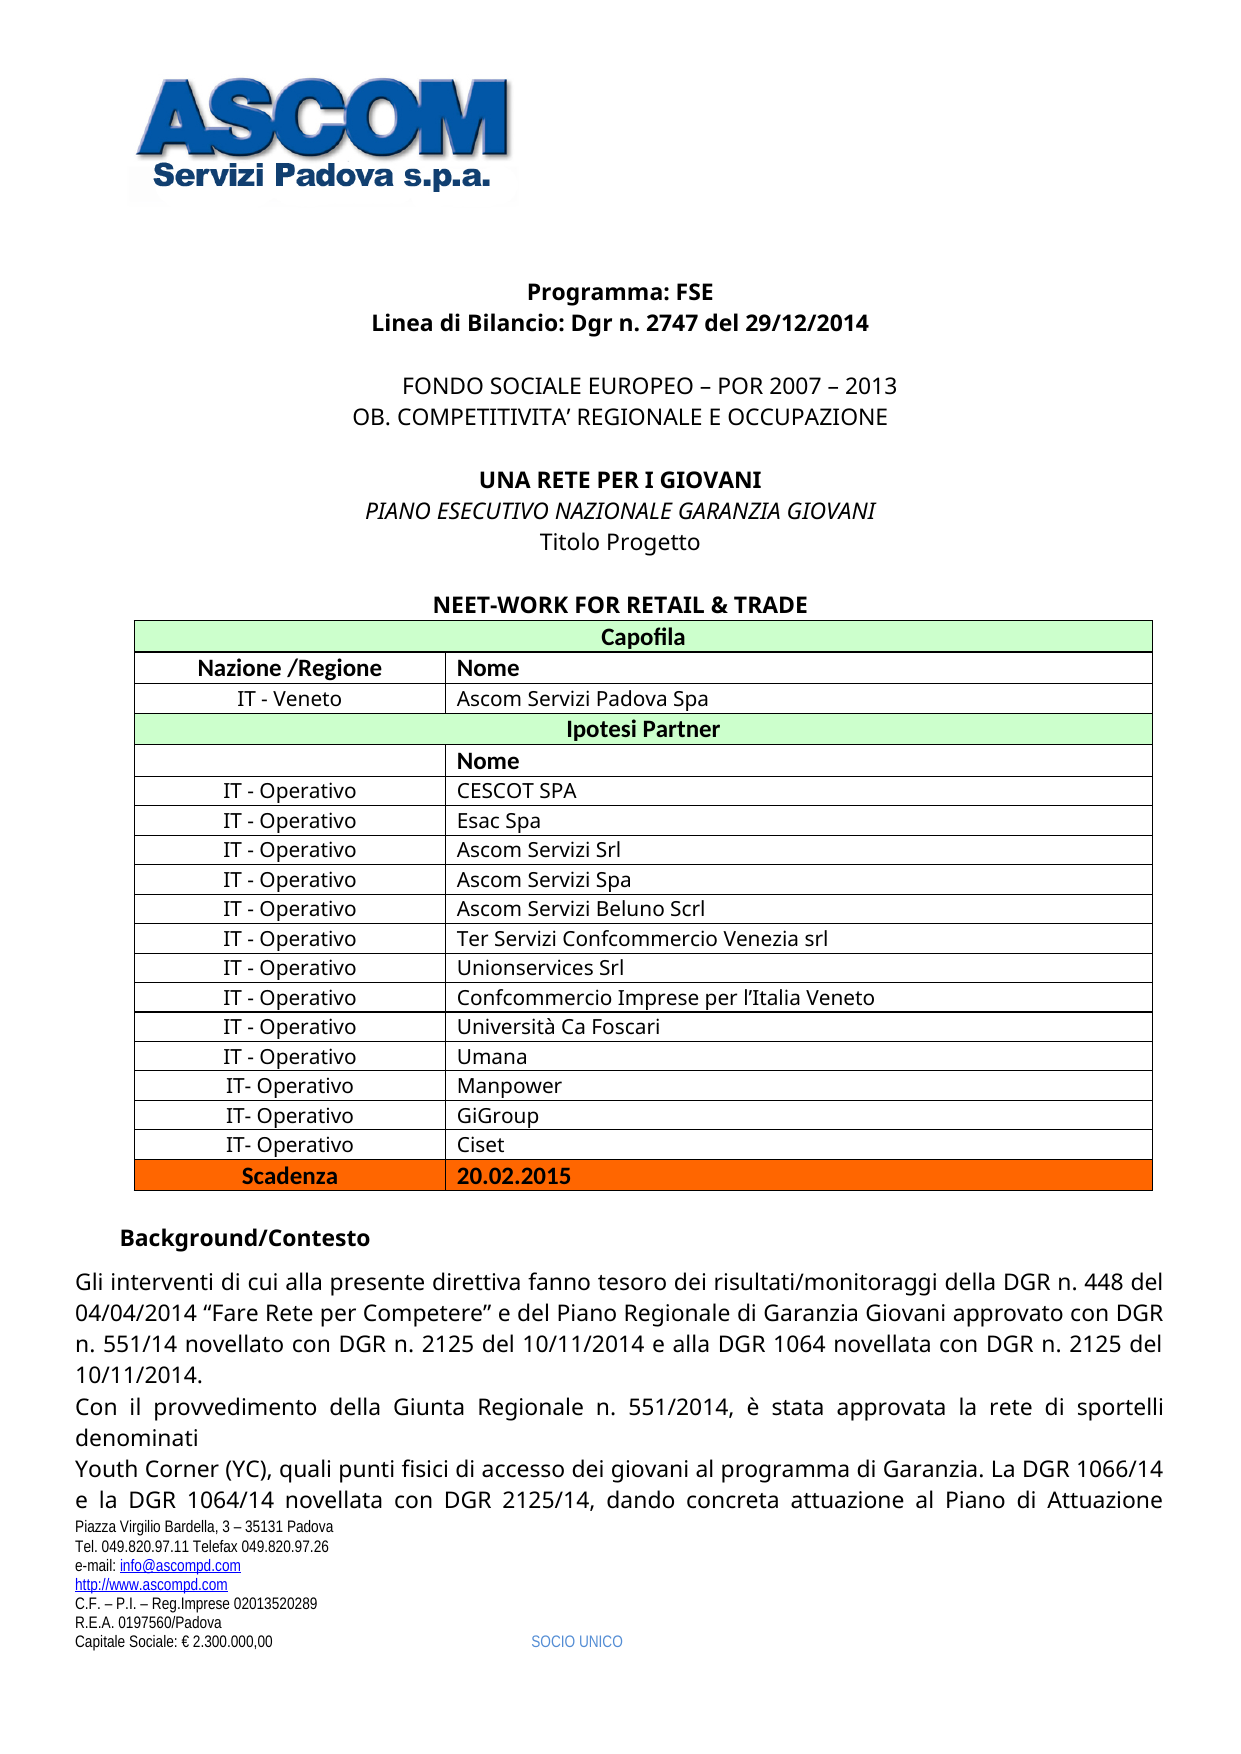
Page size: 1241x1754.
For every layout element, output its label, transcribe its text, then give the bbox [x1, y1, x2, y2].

table_cell Unionservices Srl [446, 954, 1152, 982]
table_cell Ascom Servizi Spa [446, 865, 1152, 893]
text Titolo Progetto [75, 526, 1165, 557]
table_cell GiGroup [446, 1101, 1152, 1129]
text Gli interventi di cui alla presente direttiva fanno tesoro dei risultati/monitoraggi della DGR n. 448 del 04/04/2014 “Fare Rete per Competere” e del Piano Regionale di Garanzia Giovani approvato con DGR n. 551/14 novellato con DGR n. 2125 del 10/11/2014 e alla DGR 1064 novellata con DGR n. 2125 del 10/11/2014. [75, 1266, 1165, 1391]
picture [126, 67, 519, 213]
table_cell 20.02.2015 [446, 1160, 1152, 1190]
table_cell Ascom Servizi Srl [446, 836, 1152, 864]
text UNA RETE PER I GIOVANI [75, 464, 1165, 495]
table_cell Università Ca Foscari [446, 1013, 1152, 1041]
table_cell Esac Spa [446, 806, 1152, 834]
table_cell Ter Servizi Confcommercio Venezia srl [446, 924, 1152, 952]
text Con il provvedimento della Giunta Regionale n. 551/2014, è stata approvata la rete di sportelli denominati [75, 1391, 1165, 1453]
table_cell IT - Operativo [135, 954, 445, 982]
table_cell IT - Operativo [135, 983, 445, 1011]
table_cell Nome [446, 745, 1152, 776]
text OB. COMPETITIVITA’ REGIONALE E OCCUPAZIONE [75, 401, 1165, 432]
table_cell IT - Operativo [135, 806, 445, 834]
table_cell IT - Operativo [135, 1013, 445, 1041]
table_cell Ascom Servizi Beluno Scrl [446, 895, 1152, 923]
table_cell Ascom Servizi Padova Spa [446, 684, 1152, 712]
text Background/Contesto [119, 1222, 1103, 1253]
text NEET-WORK FOR RETAIL & TRADE [75, 589, 1165, 620]
table_cell Manpower [446, 1071, 1152, 1100]
table_cell IT - Operativo [135, 777, 445, 805]
table_cell Ciset [446, 1130, 1152, 1159]
table_header Capofila [135, 621, 1152, 651]
table_cell IT- Operativo [135, 1101, 445, 1129]
table_cell Ipotesi Partner [135, 714, 1152, 744]
table_cell Scadenza [135, 1160, 445, 1190]
table_cell IT- Operativo [135, 1130, 445, 1159]
text PIANO ESECUTIVO NAZIONALE GARANZIA GIOVANI [75, 495, 1165, 526]
table_cell IT - Operativo [135, 895, 445, 923]
table_cell [135, 745, 445, 776]
table_cell CESCOT SPA [446, 777, 1152, 805]
table_cell IT - Operativo [135, 1042, 445, 1070]
table_cell IT - Operativo [135, 836, 445, 864]
text Programma: FSE [75, 276, 1165, 307]
table_cell Umana [446, 1042, 1152, 1070]
table_cell Nome [446, 653, 1152, 683]
table_cell Confcommercio Imprese per l’Italia Veneto [446, 983, 1152, 1011]
text FONDO SOCIALE EUROPEO – POR 2007 – 2013 [75, 370, 1165, 401]
text Linea di Bilancio: Dgr n. 2747 del 29/12/2014 [75, 307, 1165, 339]
table_cell Nazione /Regione [135, 653, 445, 683]
table_cell IT - Operativo [135, 924, 445, 952]
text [75, 1453, 1165, 1516]
table_cell IT - Operativo [135, 865, 445, 893]
table_cell IT - Veneto [135, 684, 445, 712]
table_cell IT- Operativo [135, 1071, 445, 1100]
